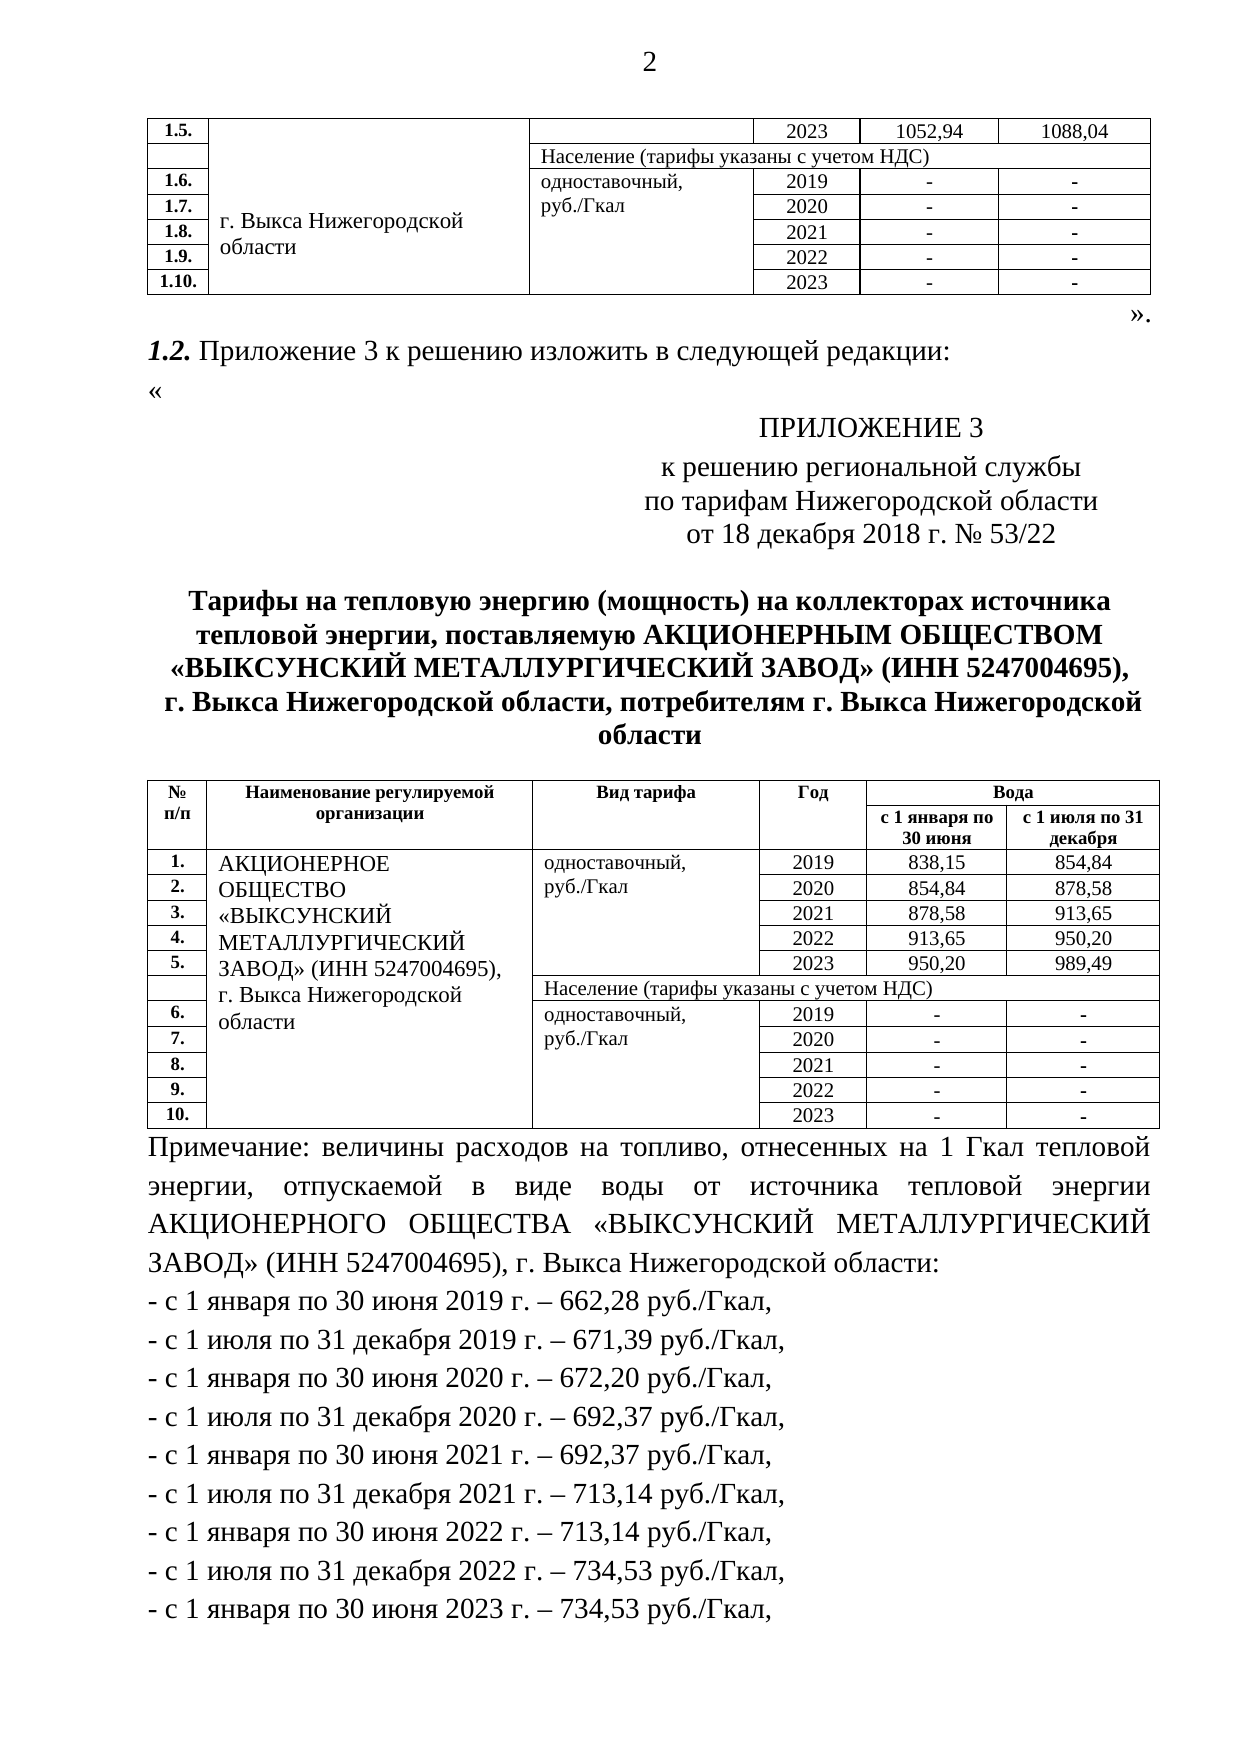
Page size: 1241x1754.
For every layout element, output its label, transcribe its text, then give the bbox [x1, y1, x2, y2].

table_cell 1.7. [148, 195, 208, 218]
table_cell - [861, 220, 998, 244]
table_cell 838,15 [867, 850, 1006, 874]
text г. Выкса Нижегородской области, потребителям г. Выкса Нижегородской области [148, 684, 1152, 751]
text к решению региональной службы [591, 449, 1152, 483]
table_cell 1.9. [148, 245, 208, 269]
table_cell 989,49 [1007, 951, 1159, 975]
table_cell 854,84 [867, 875, 1006, 900]
table_cell [148, 144, 208, 168]
table_cell 2023 [760, 951, 866, 975]
table_cell - [867, 1001, 1006, 1026]
table_cell - [861, 245, 998, 269]
text 1.2. Приложение 3 к решению изложить в следующей редакции: [148, 333, 1152, 367]
table_cell 2022 [760, 1078, 866, 1102]
table_cell 1.10. [148, 270, 208, 294]
text - с 1 января по 30 июня 2022 г. – 713,14 руб./Гкал, [148, 1514, 1152, 1548]
table_header Вид тарифа [533, 781, 759, 849]
table_cell Население (тарифы указаны с учетом НДС) [530, 144, 1150, 168]
table_cell - [1007, 1053, 1159, 1077]
table_cell 1.6. [148, 169, 208, 193]
table_cell 8. [148, 1053, 206, 1077]
table_cell 2023 [760, 1103, 866, 1128]
table_cell 878,58 [867, 901, 1006, 925]
table_cell Население (тарифы указаны с учетом НДС) [533, 976, 1159, 1000]
text Примечание: величины расходов на топливо, отнесенных на 1 Гкал тепловой энергии, отпускаемой в виде воды от источника тепловой энергии АКЦИОНЕРНОГО ОБЩЕСТВА «ВЫКСУНСКИЙ МЕТАЛЛУРГИЧЕСКИЙ ЗАВОД» (ИНН 5247004695), г. Выкса Нижегородской области: [148, 1129, 1152, 1278]
table_header № п/п [148, 781, 206, 849]
text - с 1 июля по 31 декабря 2022 г. – 734,53 руб./Гкал, [148, 1553, 1152, 1587]
table_cell одноставочный, руб./Гкал [530, 169, 753, 294]
table_cell с 1 января по 30 июня [867, 806, 1006, 849]
table_cell 913,65 [1007, 901, 1159, 925]
table_cell 1052,94 [861, 119, 998, 143]
text от 18 декабря 2018 г. № 53/22 [591, 516, 1152, 550]
table_cell - [861, 169, 998, 193]
table_cell 2022 [754, 245, 859, 269]
table_cell 950,20 [867, 951, 1006, 975]
table_cell 1.8. [148, 220, 208, 244]
table_cell - [999, 245, 1150, 269]
table_cell 2023 [754, 270, 859, 294]
text - с 1 июля по 31 декабря 2019 г. – 671,39 руб./Гкал, [148, 1322, 1152, 1355]
table_cell 2019 [754, 169, 859, 193]
table_cell 9. [148, 1078, 206, 1102]
table_cell - [999, 169, 1150, 193]
table_header Год [760, 781, 866, 849]
table_cell 1.5. [148, 119, 208, 143]
table_cell одноставочный, руб./Гкал [533, 850, 759, 975]
table_cell 2. [148, 875, 206, 900]
table_cell - [867, 1078, 1006, 1102]
table_cell одноставочный, руб./Гкал [533, 1001, 759, 1128]
table_cell - [999, 220, 1150, 244]
table_cell - [867, 1027, 1006, 1052]
text ПРИЛОЖЕНИЕ 3 [591, 411, 1152, 444]
text - с 1 января по 30 июня 2019 г. – 662,28 руб./Гкал, [148, 1283, 1152, 1317]
text по тарифам Нижегородской области [591, 483, 1152, 516]
table_cell 854,84 [1007, 850, 1159, 874]
table_cell 1088,04 [999, 119, 1150, 143]
table_cell - [1007, 1103, 1159, 1128]
table_cell [148, 976, 206, 1000]
table_cell 2019 [760, 850, 866, 874]
text ». [148, 295, 1152, 328]
table_cell 4. [148, 926, 206, 950]
table_cell 3. [148, 901, 206, 925]
text « [148, 372, 1152, 406]
table_cell - [1007, 1001, 1159, 1026]
table_cell с 1 июля по 31 декабря [1007, 806, 1159, 849]
table_cell 1. [148, 850, 206, 874]
table_cell АКЦИОНЕРНОЕ ОБЩЕСТВО «ВЫКСУНСКИЙ МЕТАЛЛУРГИЧЕСКИЙ ЗАВОД» (ИНН 5247004695), г. Выкса Нижегородской области [207, 850, 532, 1128]
table_cell 2023 [754, 119, 859, 143]
table_cell 2021 [754, 220, 859, 244]
table_cell - [861, 195, 998, 218]
table_cell 2020 [754, 195, 859, 218]
table_header Вода [867, 781, 1159, 804]
table_cell 5. [148, 951, 206, 975]
table_cell - [867, 1103, 1006, 1128]
table_cell 2020 [760, 1027, 866, 1052]
table_cell 10. [148, 1103, 206, 1128]
text - с 1 января по 30 июня 2021 г. – 692,37 руб./Гкал, [148, 1437, 1152, 1471]
table_cell 878,58 [1007, 875, 1159, 900]
text - с 1 января по 30 июня 2020 г. – 672,20 руб./Гкал, [148, 1360, 1152, 1394]
table_cell - [861, 270, 998, 294]
table_cell 950,20 [1007, 926, 1159, 950]
table_cell - [999, 195, 1150, 218]
table_header Наименование регулируемой организации [207, 781, 532, 849]
table_cell 2022 [760, 926, 866, 950]
table_cell - [1007, 1078, 1159, 1102]
table_cell - [867, 1053, 1006, 1077]
table_cell 2021 [760, 1053, 866, 1077]
table_cell 7. [148, 1027, 206, 1052]
table_cell 913,65 [867, 926, 1006, 950]
table_cell 6. [148, 1001, 206, 1026]
text - с 1 июля по 31 декабря 2020 г. – 692,37 руб./Гкал, [148, 1399, 1152, 1432]
table_cell - [1007, 1027, 1159, 1052]
text Тарифы на тепловую энергию (мощность) на коллекторах источника тепловой энергии, поставляемую АКЦИОНЕРНЫМ ОБЩЕСТВОМ «ВЫКСУНСКИЙ МЕТАЛЛУРГИЧЕСКИЙ ЗАВОД» (ИНН 5247004695), [148, 583, 1152, 684]
table_cell 2019 [760, 1001, 866, 1026]
text - с 1 января по 30 июня 2023 г. – 734,53 руб./Гкал, [148, 1592, 1152, 1625]
table_cell 2021 [760, 901, 866, 925]
table_cell - [999, 270, 1150, 294]
text - с 1 июля по 31 декабря 2021 г. – 713,14 руб./Гкал, [148, 1476, 1152, 1509]
table_cell 2020 [760, 875, 866, 900]
